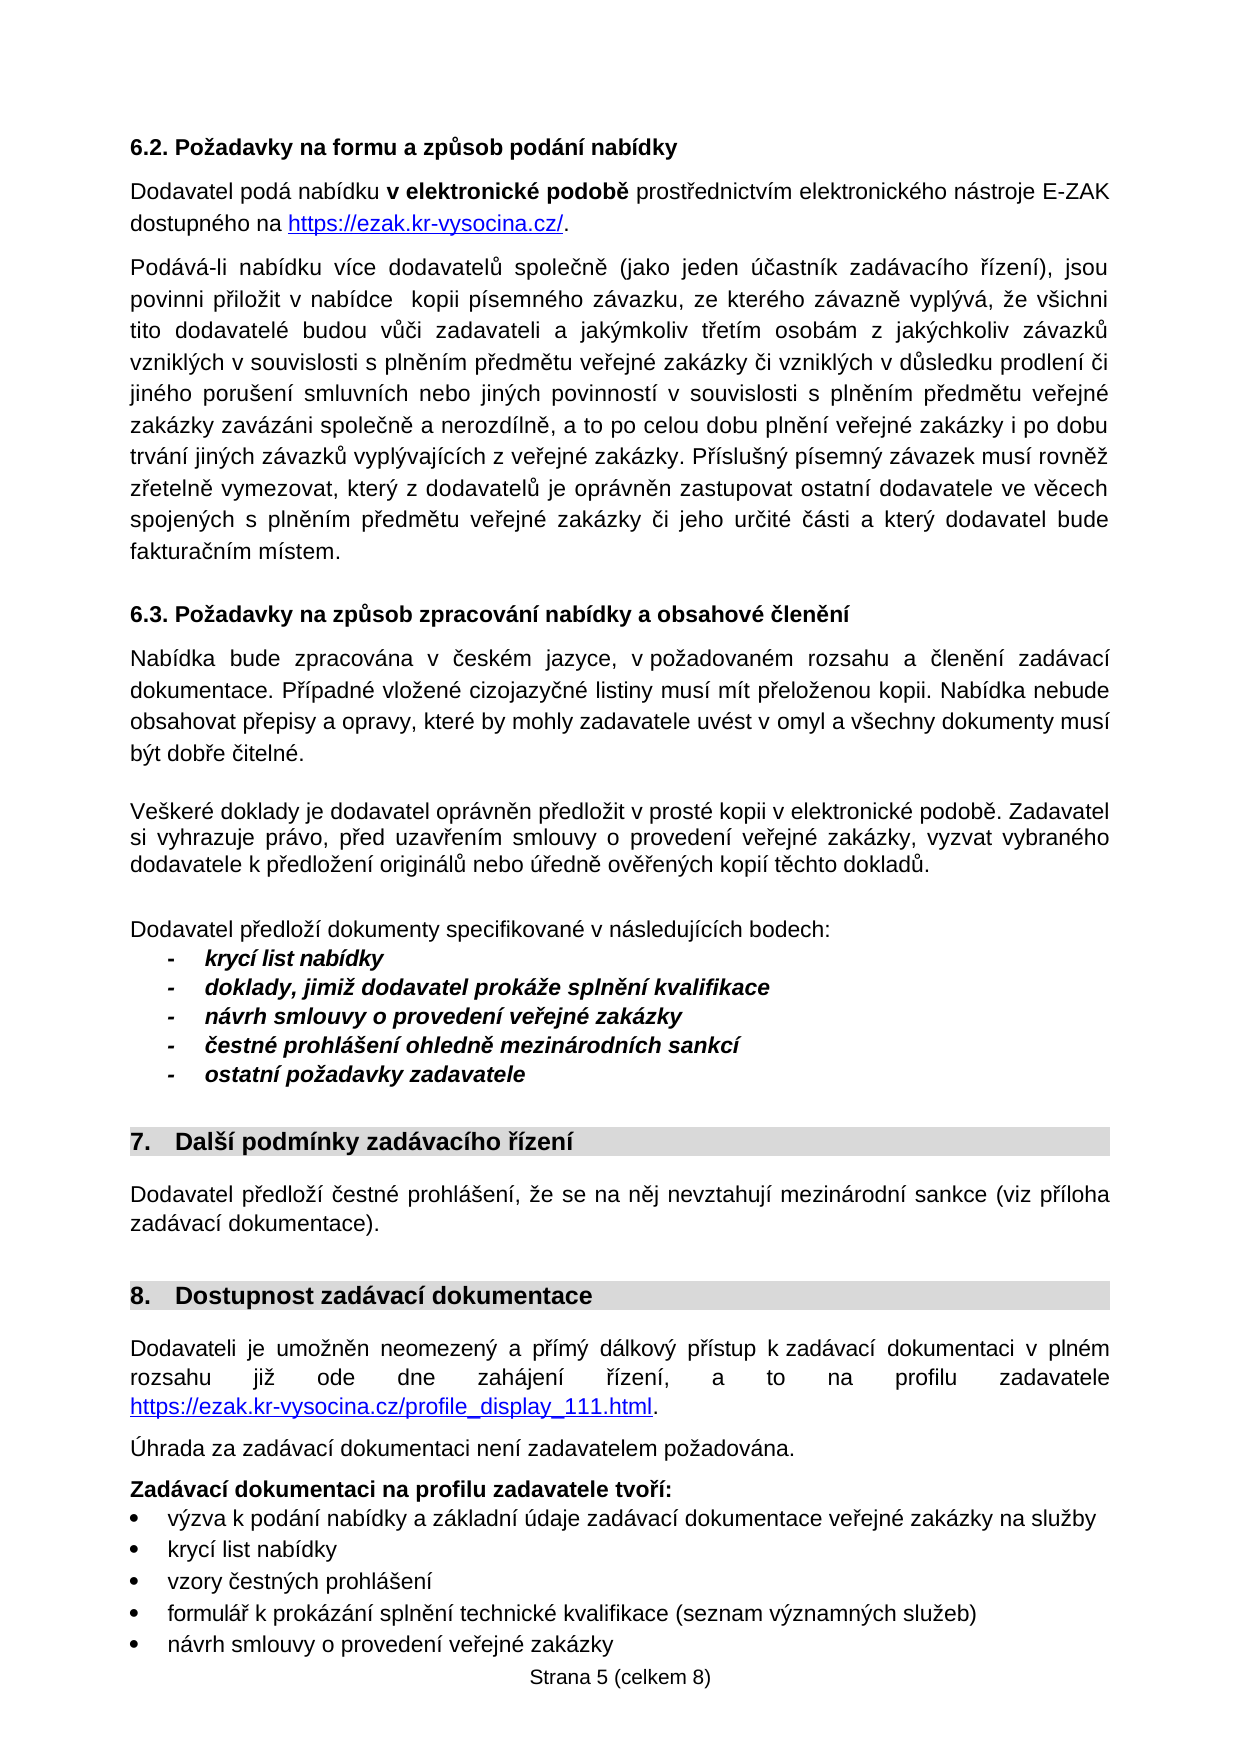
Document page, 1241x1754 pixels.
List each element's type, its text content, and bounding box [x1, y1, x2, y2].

list návrh smlouvy o provedení veřejné zakázky [167, 1003, 1110, 1029]
text Podává-li nabídku více dodavatelů společně (jako jeden účastník zadávacího řízení), jsou povinni přiložit v nabídce kopii písemného závazku, ze kterého závazně vyplývá, že všichni tito dodavatelé budou vůči zadavateli a jakýmkoliv třetím osobám z jakýchkoliv závazků vzniklých v souvislosti s plněním předmětu veřejné zakázky či vzniklých v důsledku prodlení či jiného porušení smluvních nebo jiných povinností v souvislosti s plněním předmětu veřejné zakázky zavázáni společně a nerozdílně, a to po celou dobu plnění veřejné zakázky i po dobu trvání jiných závazků vyplývajících z veřejné zakázky. Příslušný písemný závazek musí rovněž zřetelně vymezovat, který z dodavatelů je oprávněn zastupovat ostatní dodavatele ve věcech spojených s plněním předmětu veřejné zakázky či jeho určité části a který dodavatel bude fakturačním místem. [130, 254, 1110, 564]
subtitle Dostupnost zadávací dokumentace [130, 1281, 1110, 1310]
text Dodavateli je umožněn neomezený a přímý dálkový přístup k zadávací dokumentaci v plném rozsahu již ode dne zahájení řízení, a to na profilu zadavatele https://ezak.kr-vysocina.cz/profile_display_111.html. [130, 1335, 1110, 1419]
text Zadávací dokumentaci na profilu zadavatele tvoří: [130, 1476, 1110, 1502]
list krycí list nabídky [130, 1536, 1110, 1563]
list návrh smlouvy o provedení veřejné zakázky [130, 1631, 1110, 1657]
list doklady, jimiž dodavatel prokáže splnění kvalifikace [167, 974, 1110, 1000]
text 6.3. Požadavky na způsob zpracování nabídky a obsahové členění [130, 601, 1110, 627]
list čestné prohlášení ohledně mezinárodních sankcí [167, 1032, 1110, 1058]
list ostatní požadavky zadavatele [167, 1061, 1110, 1087]
list formulář k prokázání splnění technické kvalifikace (seznam významných služeb) [130, 1599, 1110, 1626]
text Dodavatel předloží čestné prohlášení, že se na něj nevztahují mezinárodní sankce (viz příloha zadávací dokumentace). [130, 1181, 1110, 1236]
text 6.2. Požadavky na formu a způsob podání nabídky [130, 134, 1110, 161]
text Veškeré doklady je dodavatel oprávněn předložit v prosté kopii v elektronické podobě. Zadavatel si vyhrazuje právo, před uzavřením smlouvy o provedení veřejné zakázky, vyzvat vybraného dodavatele k předložení originálů nebo úředně ověřených kopií těchto dokladů. [130, 798, 1110, 877]
text Dodavatel předloží dokumenty specifikované v následujících bodech: [130, 916, 1110, 942]
text Úhrada za zadávací dokumentaci není zadavatelem požadována. [130, 1434, 1110, 1461]
list krycí list nabídky [167, 945, 1110, 971]
list výzva k podání nabídky a základní údaje zadávací dokumentace veřejné zakázky na služby [130, 1505, 1110, 1531]
list vzory čestných prohlášení [130, 1568, 1110, 1594]
text Nabídka bude zpracována v českém jazyce, v požadovaném rozsahu a členění zadávací dokumentace. Případné vložené cizojazyčné listiny musí mít přeloženou kopii. Nabídka nebude obsahovat přepisy a opravy, které by mohly zadavatele uvést v omyl a všechny dokumenty musí být dobře čitelné. [130, 645, 1110, 766]
text Dodavatel podá nabídku v elektronické podobě prostřednictvím elektronického nástroje E-ZAK dostupného na https://ezak.kr-vysocina.cz/. [130, 178, 1110, 236]
subtitle Další podmínky zadávacího řízení [130, 1127, 1110, 1156]
